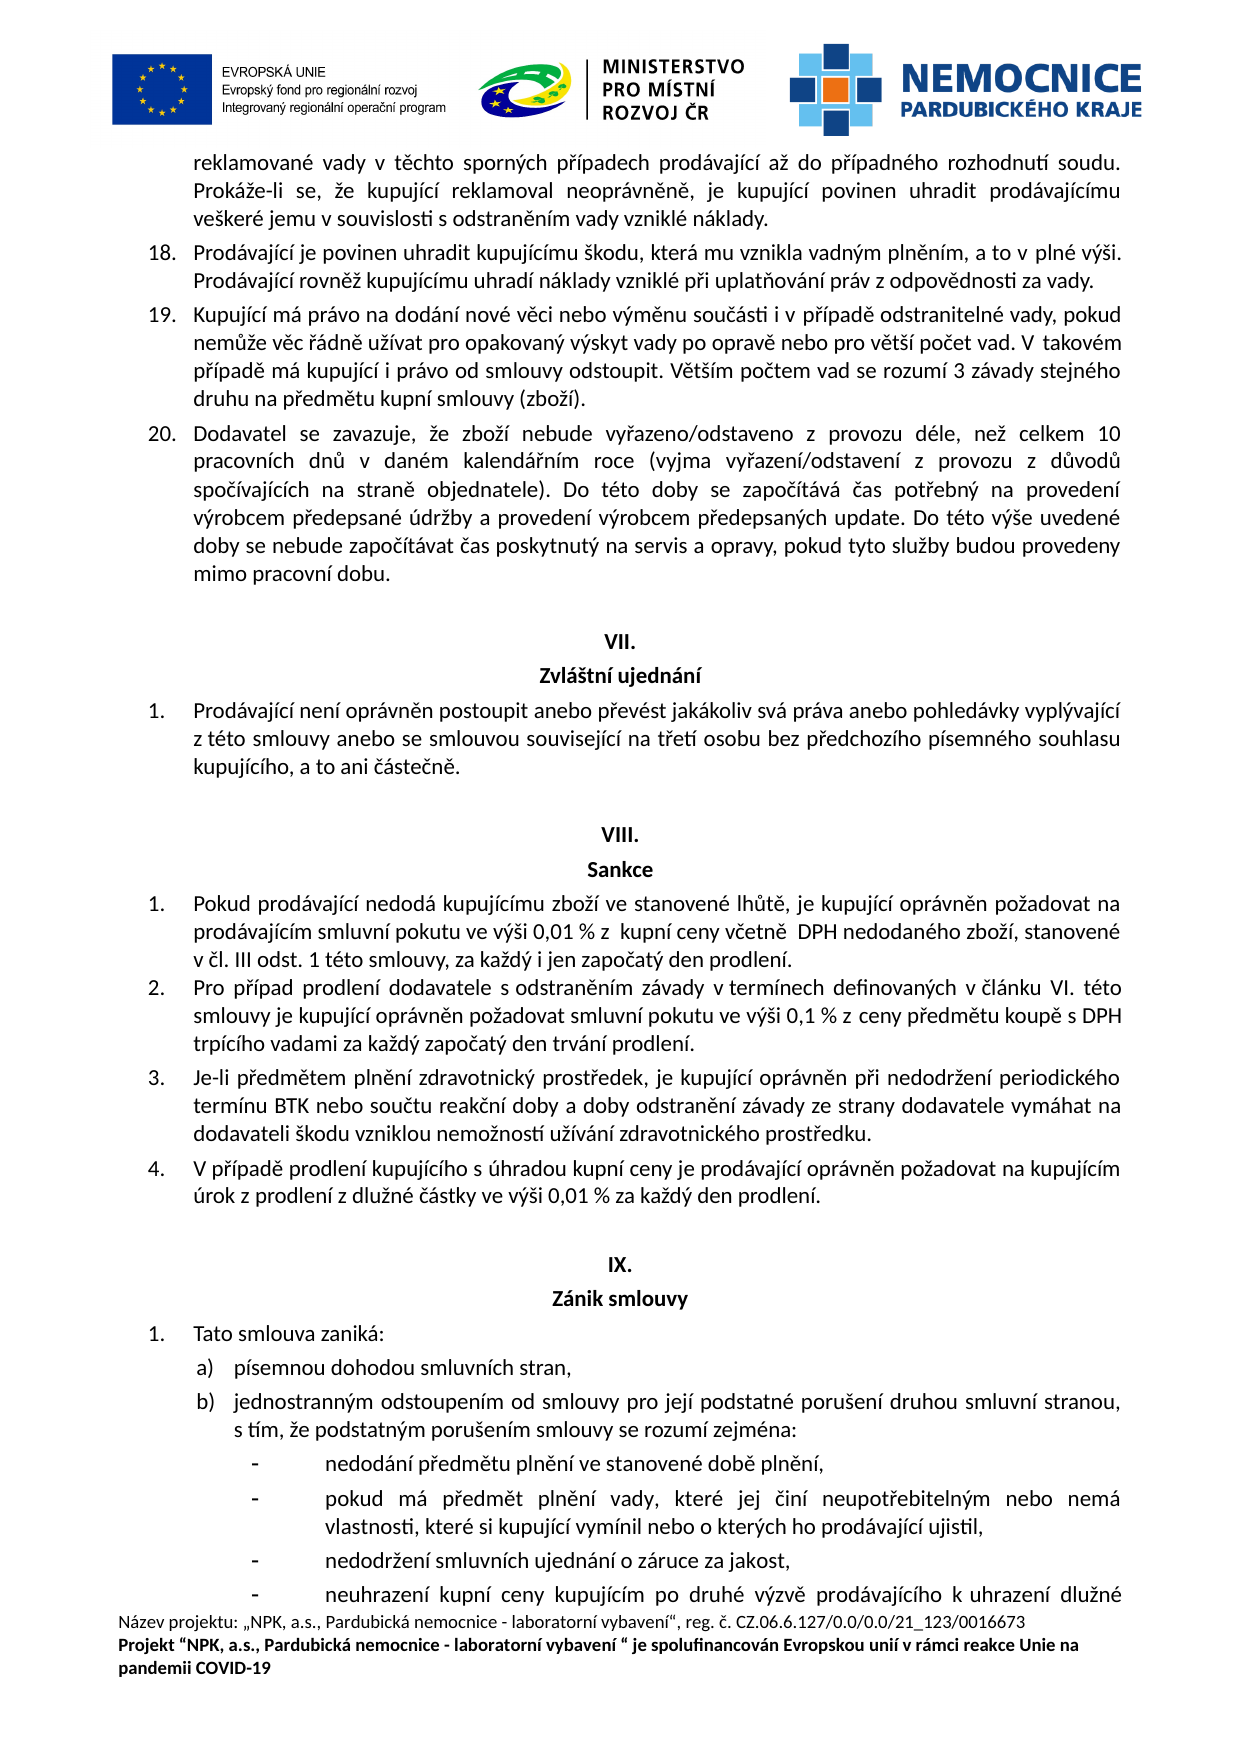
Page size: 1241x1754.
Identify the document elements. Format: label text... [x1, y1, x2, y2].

list Tato smlouva zaniká: [148, 1319, 1122, 1347]
text Zánik smlouvy [118, 1284, 1122, 1312]
text Sankce [118, 855, 1122, 883]
text Zvláštní ujednání [118, 662, 1122, 689]
list jednostranným odstoupením od smlouvy pro její podstatné porušení druhou smluvní stranou, s tím, že podstatným porušením smlouvy se rozumí zejména: [196, 1387, 1122, 1443]
list Prodávající je povinen uhradit kupujícímu škodu, která mu vznikla vadným plněním, a to v plné výši. Prodávající rovněž kupujícímu uhradí náklady vzniklé při uplatňování práv z odpovědnosti za vady. [148, 238, 1122, 294]
text VII. [118, 627, 1122, 655]
text VIII. [118, 820, 1122, 848]
list nedodání předmětu plnění ve stanovené době plnění, [251, 1449, 1122, 1478]
list V případě prodlení kupujícího s úhradou kupní ceny je prodávající oprávněn požadovat na kupujícím úrok z prodlení z dlužné částky ve výši 0,01 % za každý den prodlení. [148, 1154, 1122, 1210]
picture [90, 30, 766, 148]
list Pro případ prodlení dodavatele s odstraněním závady v termínech definovaných v článku VI. této smlouvy je kupující oprávněn požadovat smluvní pokutu ve výši 0,1 % z ceny předmětu koupě s DPH trpícího vadami za každý započatý den trvání prodlení. [148, 973, 1122, 1057]
list písemnou dohodou smluvních stran, [196, 1353, 1122, 1381]
list Prodávající není oprávněn postoupit anebo převést jakákoliv svá práva anebo pohledávky vyplývající z této smlouvy anebo se smlouvou související na třetí osobu bez předchozího písemného souhlasu kupujícího, a to ani částečně. [148, 696, 1122, 780]
list nedodržení smluvních ujednání o záruce za jakost, [251, 1546, 1122, 1574]
list Pokud prodávající nedodá kupujícímu zboží ve stanovené lhůtě, je kupující oprávněn požadovat na prodávajícím smluvní pokutu ve výši 0,01 % z kupní ceny včetně DPH nedodaného zboží, stanovené v čl. III odst. 1 této smlouvy, za každý i jen započatý den prodlení. [148, 889, 1122, 973]
list Kupující má právo na dodání nové věci nebo výměnu součásti i v případě odstranitelné vady, pokud nemůže věc řádně užívat pro opakovaný výskyt vady po opravě nebo pro větší počet vad. V takovém případě má kupující i právo od smlouvy odstoupit. Větším počtem vad se rozumí 3 závady stejného druhu na předmětu kupní smlouvy (zboží). [148, 300, 1122, 412]
picture [788, 42, 1142, 137]
list Je-li předmětem plnění zdravotnický prostředek, je kupující oprávněn při nedodržení periodického termínu BTK nebo součtu reakční doby a doby odstranění závady ze strany dodavatele vymáhat na dodavateli škodu vzniklou nemožností užívání zdravotnického prostředku. [148, 1063, 1122, 1147]
list pokud má předmět plnění vady, které jej činí neupotřebitelným nebo nemá vlastnosti, které si kupující vymínil nebo o kterých ho prodávající ujistil, [251, 1484, 1122, 1540]
list Dodavatel se zavazuje, že zboží nebude vyřazeno/odstaveno z provozu déle, než celkem 10 pracovních dnů v daném kalendářním roce (vyjma vyřazení/odstavení z provozu z důvodů spočívajících na straně objednatele). Do této doby se započítává čas potřebný na provedení výrobcem předepsané údržby a provedení výrobcem předepsaných update. Do této výše uvedené doby se nebude započítávat čas poskytnutý na servis a opravy, pokud tyto služby budou provedeny mimo pracovní dobu. [148, 419, 1122, 587]
text IX. [118, 1250, 1122, 1278]
